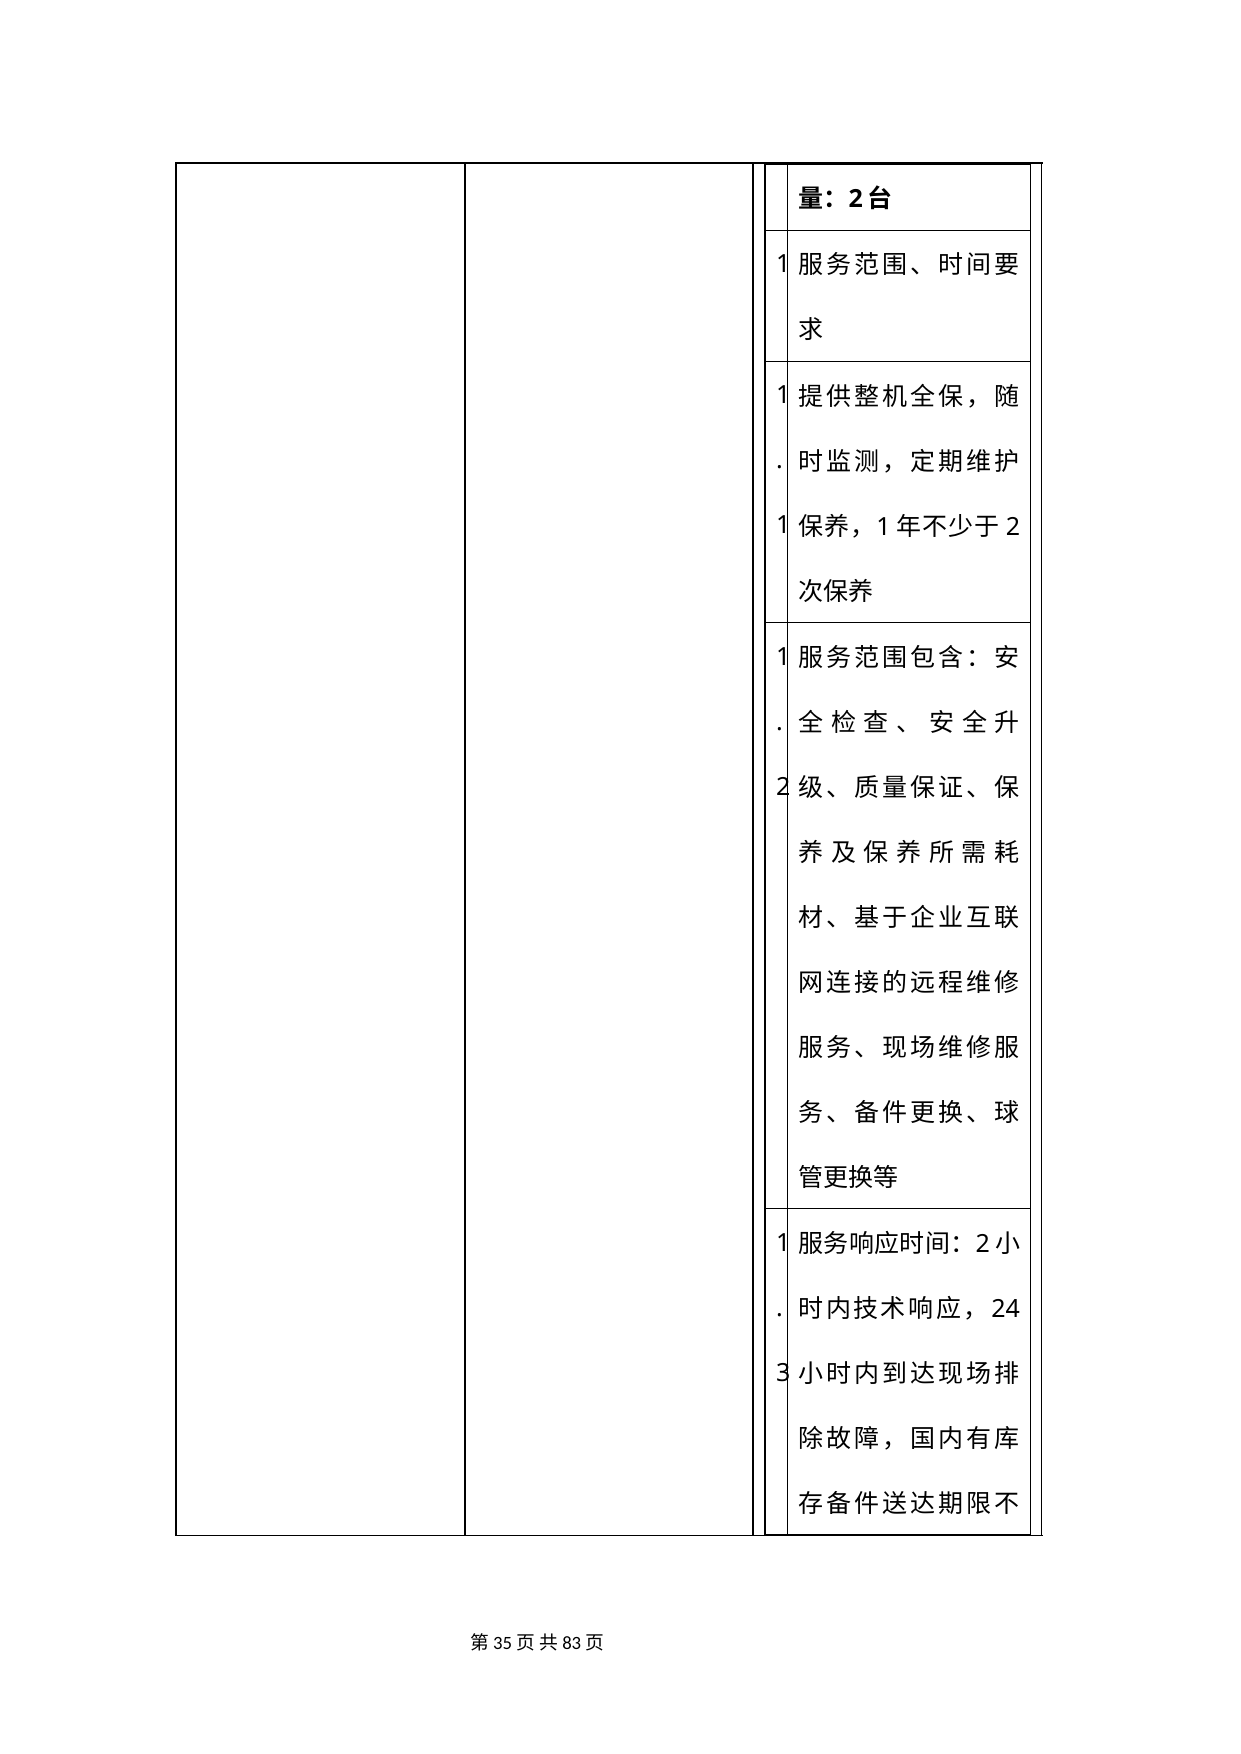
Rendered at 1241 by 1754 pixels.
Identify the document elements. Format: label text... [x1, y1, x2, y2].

table_cell [766, 231, 787, 361]
table_cell [766, 1209, 787, 1534]
table_cell [766, 362, 787, 622]
table_cell [766, 165, 787, 230]
table_cell 1 [177, 164, 464, 1535]
table_cell [788, 362, 1030, 622]
table_cell [788, 623, 1030, 1208]
table_cell [788, 1209, 1030, 1534]
table_cell [1031, 164, 1041, 1535]
table_cell [466, 164, 752, 1535]
table_cell [788, 231, 1030, 361]
table_cell [754, 164, 764, 1535]
table_cell [766, 623, 787, 1208]
table_cell [788, 165, 1030, 230]
